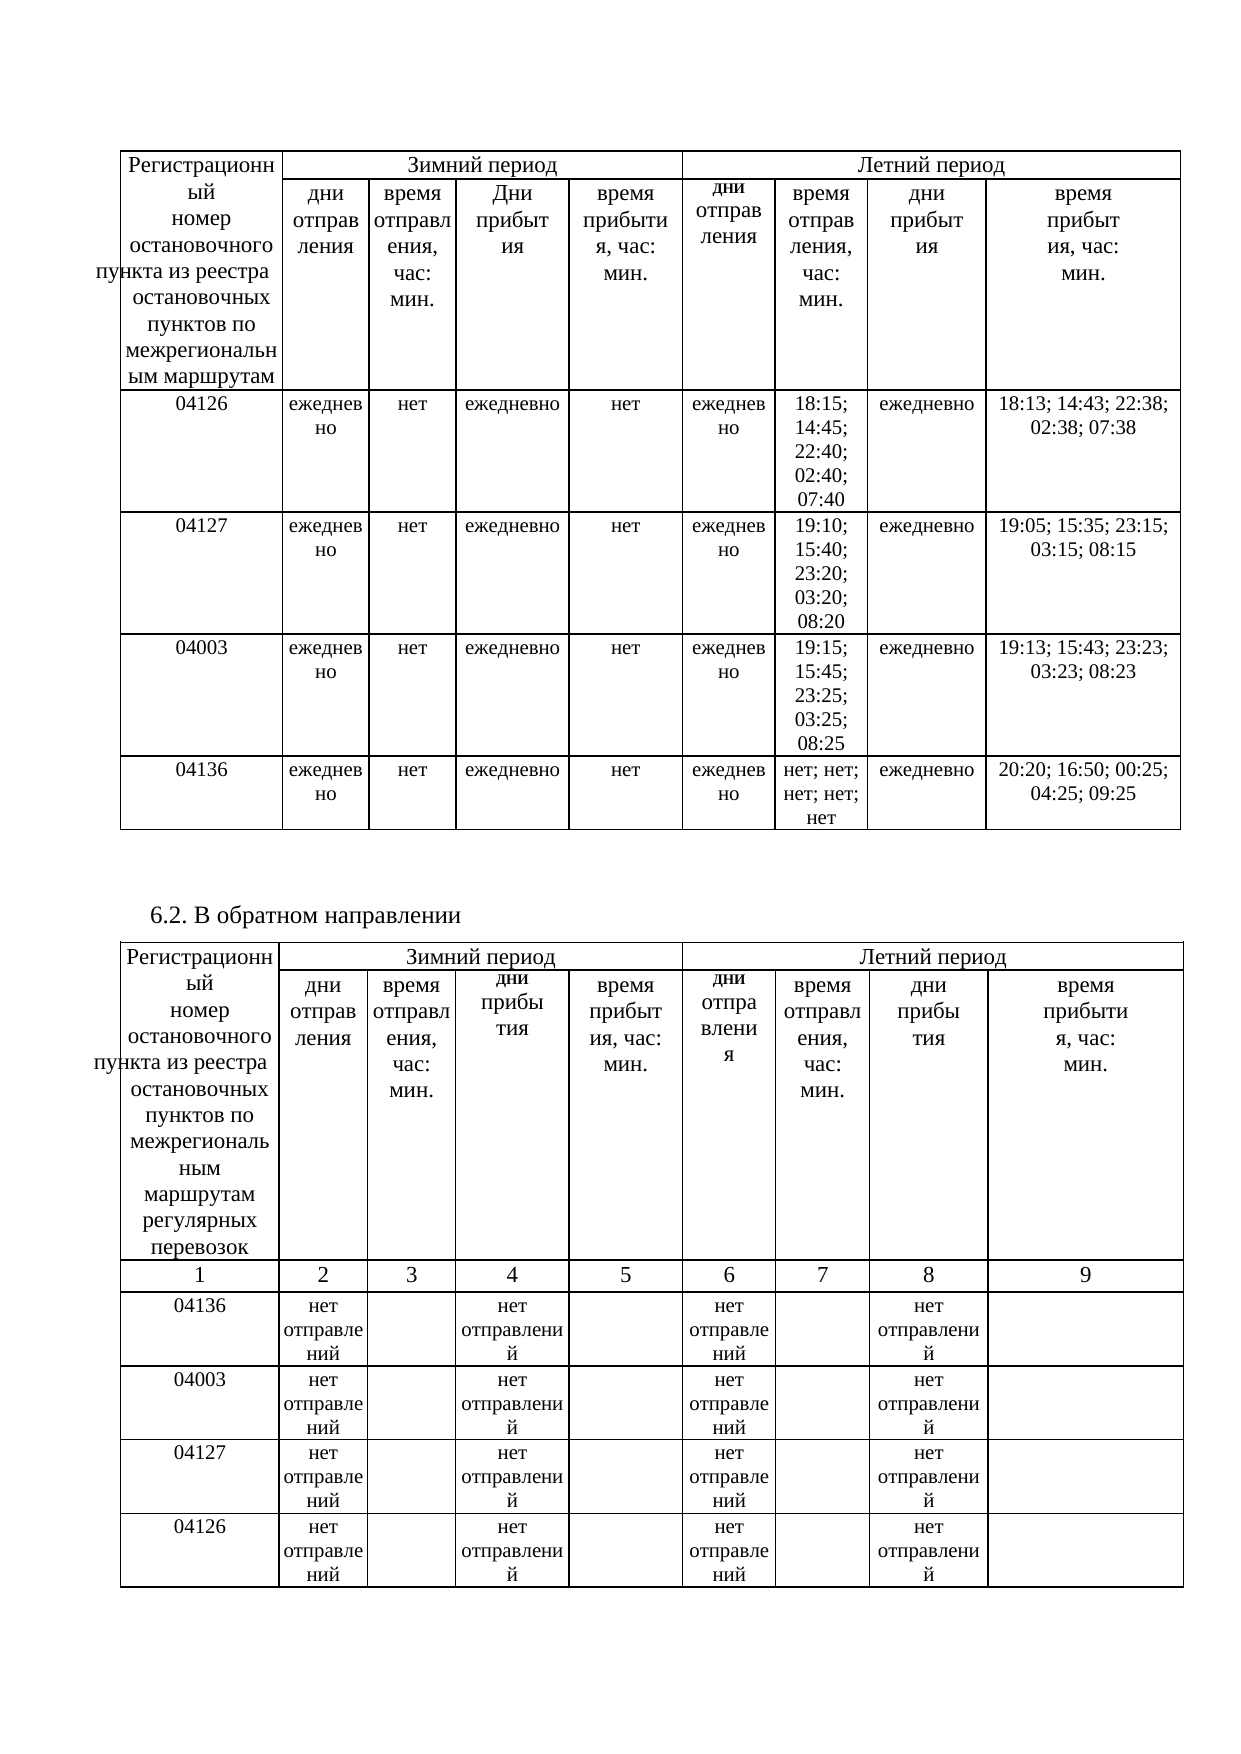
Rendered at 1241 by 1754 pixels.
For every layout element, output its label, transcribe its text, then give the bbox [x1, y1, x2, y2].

table_cell ДНИ отправ ления [683, 180, 774, 389]
table_cell 04003 [121, 635, 282, 755]
table_cell Дни прибыт ия [457, 180, 568, 389]
table_cell нет [370, 391, 455, 511]
table_cell нет отправлений [683, 1293, 775, 1365]
table_cell ежедневно [683, 635, 774, 755]
table_cell ежедневно [283, 391, 368, 511]
table_cell 04127 [121, 513, 282, 633]
table_cell ежедневно [683, 391, 774, 511]
table_cell нет [370, 635, 455, 755]
table_cell 2 [280, 1261, 367, 1291]
table_cell нет [570, 757, 682, 829]
table_cell ДНИ прибы тия [456, 971, 568, 1259]
table_cell нет отправлений [456, 1440, 568, 1512]
table_cell время прибыт ия, час: мин. [570, 971, 682, 1259]
table_cell 19:10; 15:40; 23:20; 03:20; 08:20 [776, 513, 867, 633]
table_cell время отправл ения, час: мин. [776, 971, 869, 1259]
table_cell 6 [683, 1261, 775, 1291]
table_cell 5 [570, 1261, 682, 1291]
table_cell нет [570, 635, 682, 755]
table_cell время прибыт ия, час: мин. [987, 180, 1180, 389]
table_cell ежедневно [283, 513, 368, 633]
table_cell ежедневно [868, 635, 985, 755]
table_cell нет отправлений [870, 1440, 987, 1512]
table_cell [776, 1440, 869, 1512]
table_cell дни отправ ления [280, 971, 367, 1259]
table_cell время отправл ения, час: мин. [368, 971, 455, 1259]
table_cell нет [570, 391, 682, 511]
text 6.2. В обратном направлении [150, 900, 1090, 929]
table_cell 04003 [121, 1367, 278, 1439]
table_cell время прибыти я, час: мин. [989, 971, 1183, 1259]
table_cell 04136 [121, 1293, 278, 1365]
table_cell 8 [870, 1261, 987, 1291]
table_cell нет [370, 513, 455, 633]
table_cell 20:20; 16:50; 00:25; 04:25; 09:25 [987, 757, 1180, 829]
table_cell ежедневно [457, 513, 568, 633]
table_cell нет отправлений [683, 1440, 775, 1512]
table_cell [368, 1440, 455, 1512]
table_cell нет [370, 757, 455, 829]
table_cell нет отправлений [280, 1440, 367, 1512]
table_cell [989, 1514, 1183, 1586]
table_cell дни прибыт ия [868, 180, 985, 389]
table_cell ежедневно [457, 391, 568, 511]
table_cell нет отправлений [870, 1514, 987, 1586]
table_cell 7 [776, 1261, 869, 1291]
table_cell [776, 1293, 869, 1365]
table_cell 04126 [121, 391, 282, 511]
table_cell 4 [456, 1261, 568, 1291]
table_header Регистрационный номер остановочного пункта из реестра остановочных пунктов по межрегиональным маршрутам регулярных перевозок [121, 943, 278, 1259]
table_cell нет отправлений [456, 1367, 568, 1439]
table_cell нет отправлений [280, 1514, 367, 1586]
table_cell 18:15; 14:45; 22:40; 02:40; 07:40 [776, 391, 867, 511]
table_header Летний период [683, 152, 1180, 178]
table_cell нет; нет; нет; нет; нет [776, 757, 867, 829]
table_cell ежедневно [283, 757, 368, 829]
table_cell [570, 1514, 682, 1586]
table_cell [776, 1367, 869, 1439]
table_header Регистрационный номер остановочного пункта из реестра остановочных пунктов по межрегиональным маршрутам регулярных перевозок [121, 152, 282, 389]
table_header Зимний период [280, 943, 682, 969]
table_cell ежедневно [457, 635, 568, 755]
table_cell [776, 1514, 869, 1586]
table_cell время отправ ления, час: мин. [776, 180, 867, 389]
table_cell ежедневно [457, 757, 568, 829]
table_cell 19:05; 15:35; 23:15; 03:15; 08:15 [987, 513, 1180, 633]
table_cell [989, 1293, 1183, 1365]
table_cell [989, 1440, 1183, 1512]
table_cell нет отправлений [280, 1293, 367, 1365]
table_cell ДНИ отпра влени я [683, 971, 775, 1259]
table_cell 19:13; 15:43; 23:23; 03:23; 08:23 [987, 635, 1180, 755]
table_cell дни отправ ления [283, 180, 368, 389]
table_cell 04126 [121, 1514, 278, 1586]
table_cell нет отправлений [683, 1514, 775, 1586]
table_cell 3 [368, 1261, 455, 1291]
table_cell нет отправлений [456, 1293, 568, 1365]
table_cell время прибыти я, час: мин. [570, 180, 682, 389]
table_cell ежедневно [283, 635, 368, 755]
table_cell 04127 [121, 1440, 278, 1512]
table_cell [368, 1367, 455, 1439]
table_cell [570, 1293, 682, 1365]
table_header Зимний период [283, 152, 682, 178]
table_cell ежедневно [868, 513, 985, 633]
table_cell 04136 [121, 757, 282, 829]
table_cell [368, 1293, 455, 1365]
table_cell нет отправлений [280, 1367, 367, 1439]
table_cell ежедневно [683, 757, 774, 829]
table_cell 19:15; 15:45; 23:25; 03:25; 08:25 [776, 635, 867, 755]
table_cell [570, 1440, 682, 1512]
table_cell [570, 1367, 682, 1439]
table_cell нет отправлений [683, 1367, 775, 1439]
table_cell нет отправлений [456, 1514, 568, 1586]
table_cell 9 [989, 1261, 1183, 1291]
table_cell нет отправлений [870, 1367, 987, 1439]
table_cell ежедневно [868, 391, 985, 511]
table_cell [989, 1367, 1183, 1439]
table_cell нет [570, 513, 682, 633]
table_cell [368, 1514, 455, 1586]
table_cell ежедневно [683, 513, 774, 633]
table_header Летний период [683, 943, 1183, 969]
table_cell дни прибы тия [870, 971, 987, 1259]
table_cell 18:13; 14:43; 22:38; 02:38; 07:38 [987, 391, 1180, 511]
table_cell ежедневно [868, 757, 985, 829]
table_cell время отправл ения, час: мин. [370, 180, 455, 389]
table_cell нет отправлений [870, 1293, 987, 1365]
table_cell 1 [121, 1261, 278, 1291]
